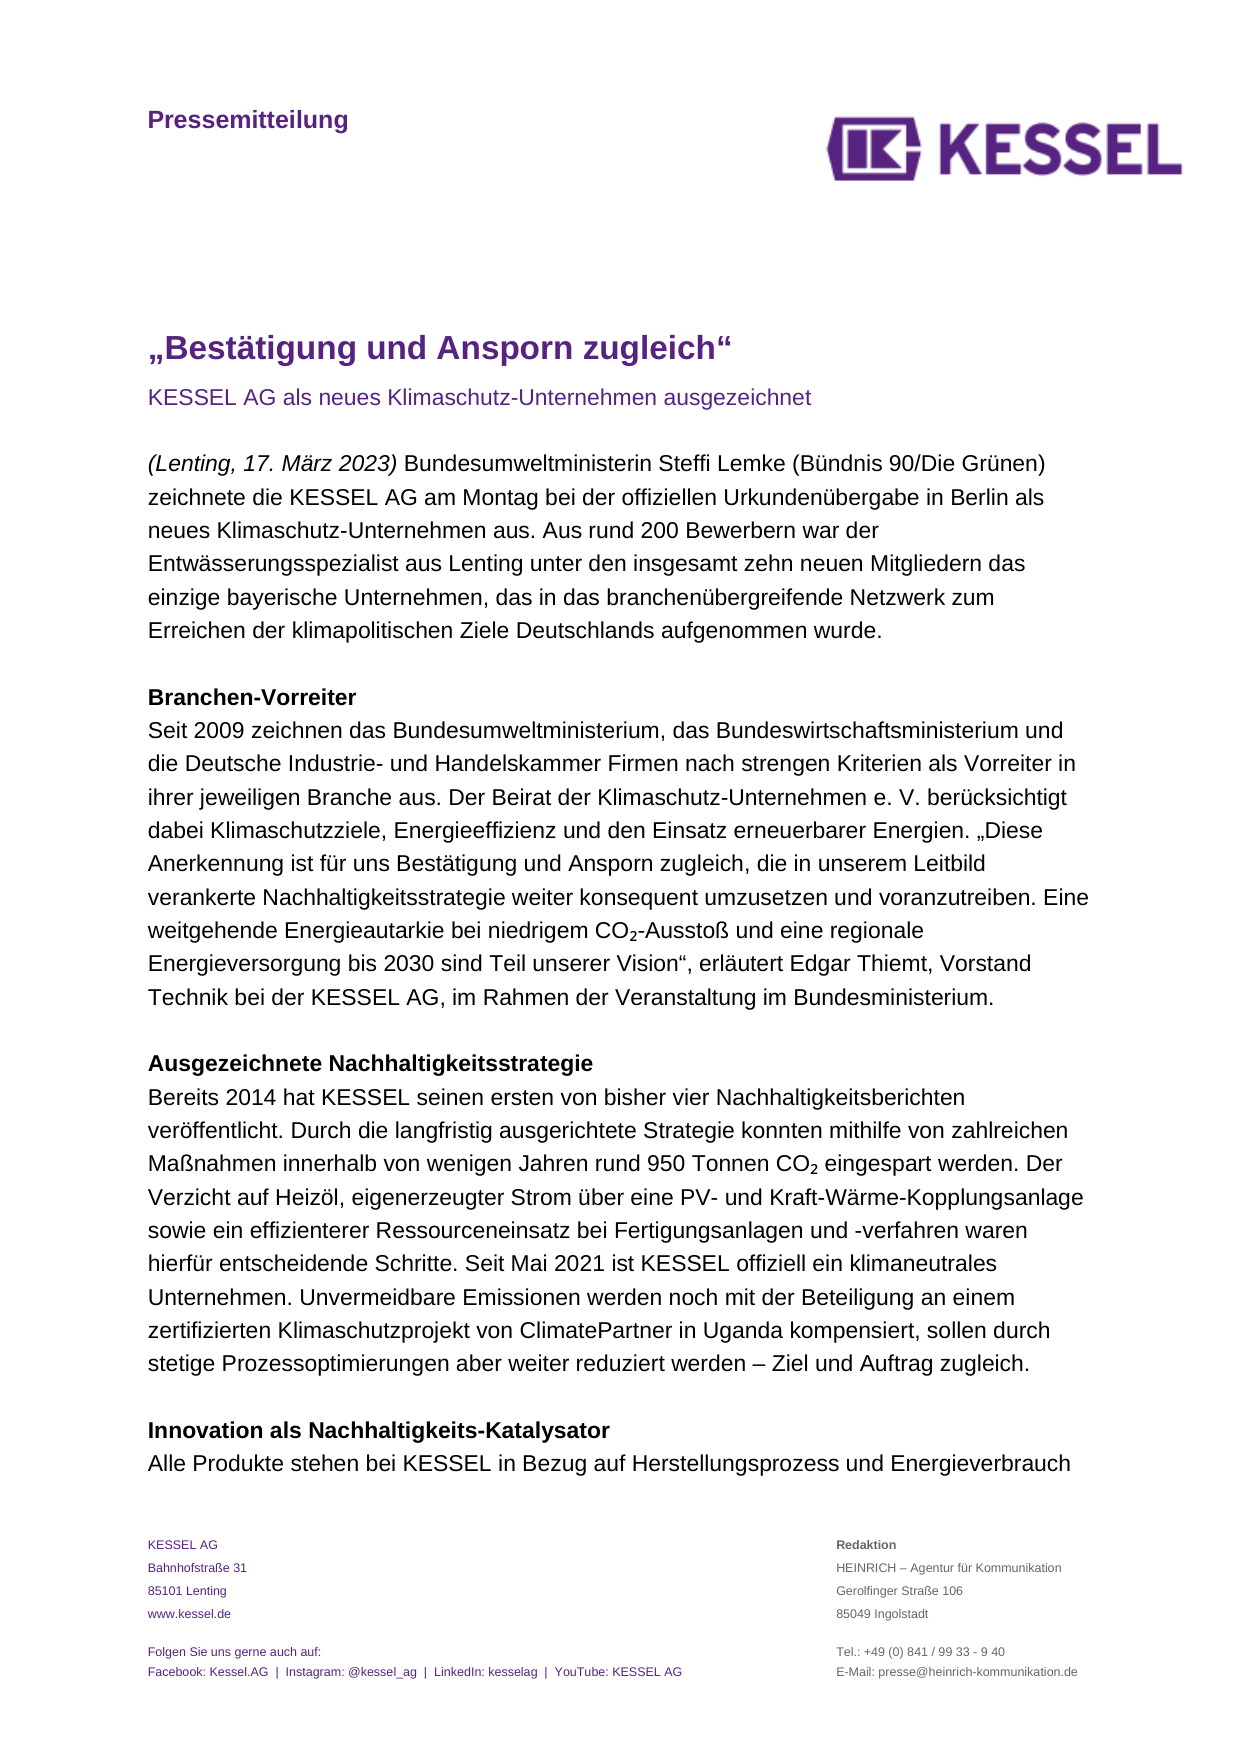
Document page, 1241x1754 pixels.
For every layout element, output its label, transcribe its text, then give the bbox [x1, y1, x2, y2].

subtitle KESSEL AG als neues Klimaschutz-Unternehmen ausgezeichnet [148, 378, 1092, 412]
text Bereits 2014 hat KESSEL seinen ersten von bisher vier Nachhaltigkeitsberichten veröffentlicht. Durch die langfristig ausgerichtete Strategie konnten mithilfe von zahlreichen Maßnahmen innerhalb von wenigen Jahren rund 950 Tonnen CO₂ eingespart werden. Der Verzicht auf Heizöl, eigenerzeugter Strom über eine PV- und Kraft-Wärme-Kopplungsanlage sowie ein effizienterer Ressourceneinsatz bei Fertigungsanlagen und -verfahren waren hierfür entscheidende Schritte. Seit Mai 2021 ist KESSEL offiziell ein klimaneutrales Unternehmen. Unvermeidbare Emissionen werden noch mit der Beteiligung an einem zertifizierten Klimaschutzprojekt von ClimatePartner in Uganda kompensiert, sollen durch stetige Prozessoptimierungen aber weiter reduziert werden – Ziel und Auftrag zugleich. [148, 1078, 1092, 1378]
subtitle „Bestätigung und Ansporn zugleich“ [148, 332, 1092, 366]
text Alle Produkte stehen bei KESSEL in Bezug auf Herstellungsprozess und Energieverbrauch [148, 1445, 1092, 1478]
text Innovation als Nachhaltigkeits-Katalysator [148, 1412, 1092, 1445]
text Ausgezeichnete Nachhaltigkeitsstrategie [148, 1045, 1092, 1078]
text Seit 2009 zeichnen das Bundesumweltministerium, das Bundeswirtschaftsministerium und die Deutsche Industrie- und Handelskammer Firmen nach strengen Kriterien als Vorreiter in ihrer jeweiligen Branche aus. Der Beirat der Klimaschutz-Unternehmen e. V. berücksichtigt dabei Klimaschutzziele, Energieeffizienz und den Einsatz erneuerbarer Energien. „Diese Anerkennung ist für uns Bestätigung und Ansporn zugleich, die in unserem Leitbild verankerte Nachhaltigkeitsstrategie weiter konsequent umzusetzen und voranzutreiben. Eine weitgehende Energieautarkie bei niedrigem CO₂-Ausstoß und eine regionale Energieversorgung bis 2030 sind Teil unserer Vision“, erläutert Edgar Thiemt, Vorstand Technik bei der KESSEL AG, im Rahmen der Veranstaltung im Bundesministerium. [148, 712, 1092, 1012]
text Branchen-Vorreiter [148, 678, 1092, 712]
text (Lenting, 17. März 2023) Bundesumweltministerin Steffi Lemke (Bündnis 90/Die Grünen) zeichnete die KESSEL AG am Montag bei der offiziellen Urkundenübergabe in Berlin als neues Klimaschutz-Unternehmen aus. Aus rund 200 Bewerbern war der Entwässerungsspezialist aus Lenting unter den insgesamt zehn neuen Mitgliedern das einzige bayerische Unternehmen, das in das branchenübergreifende Netzwerk zum Erreichen der klimapolitischen Ziele Deutschlands aufgenommen wurde. [148, 445, 1092, 645]
